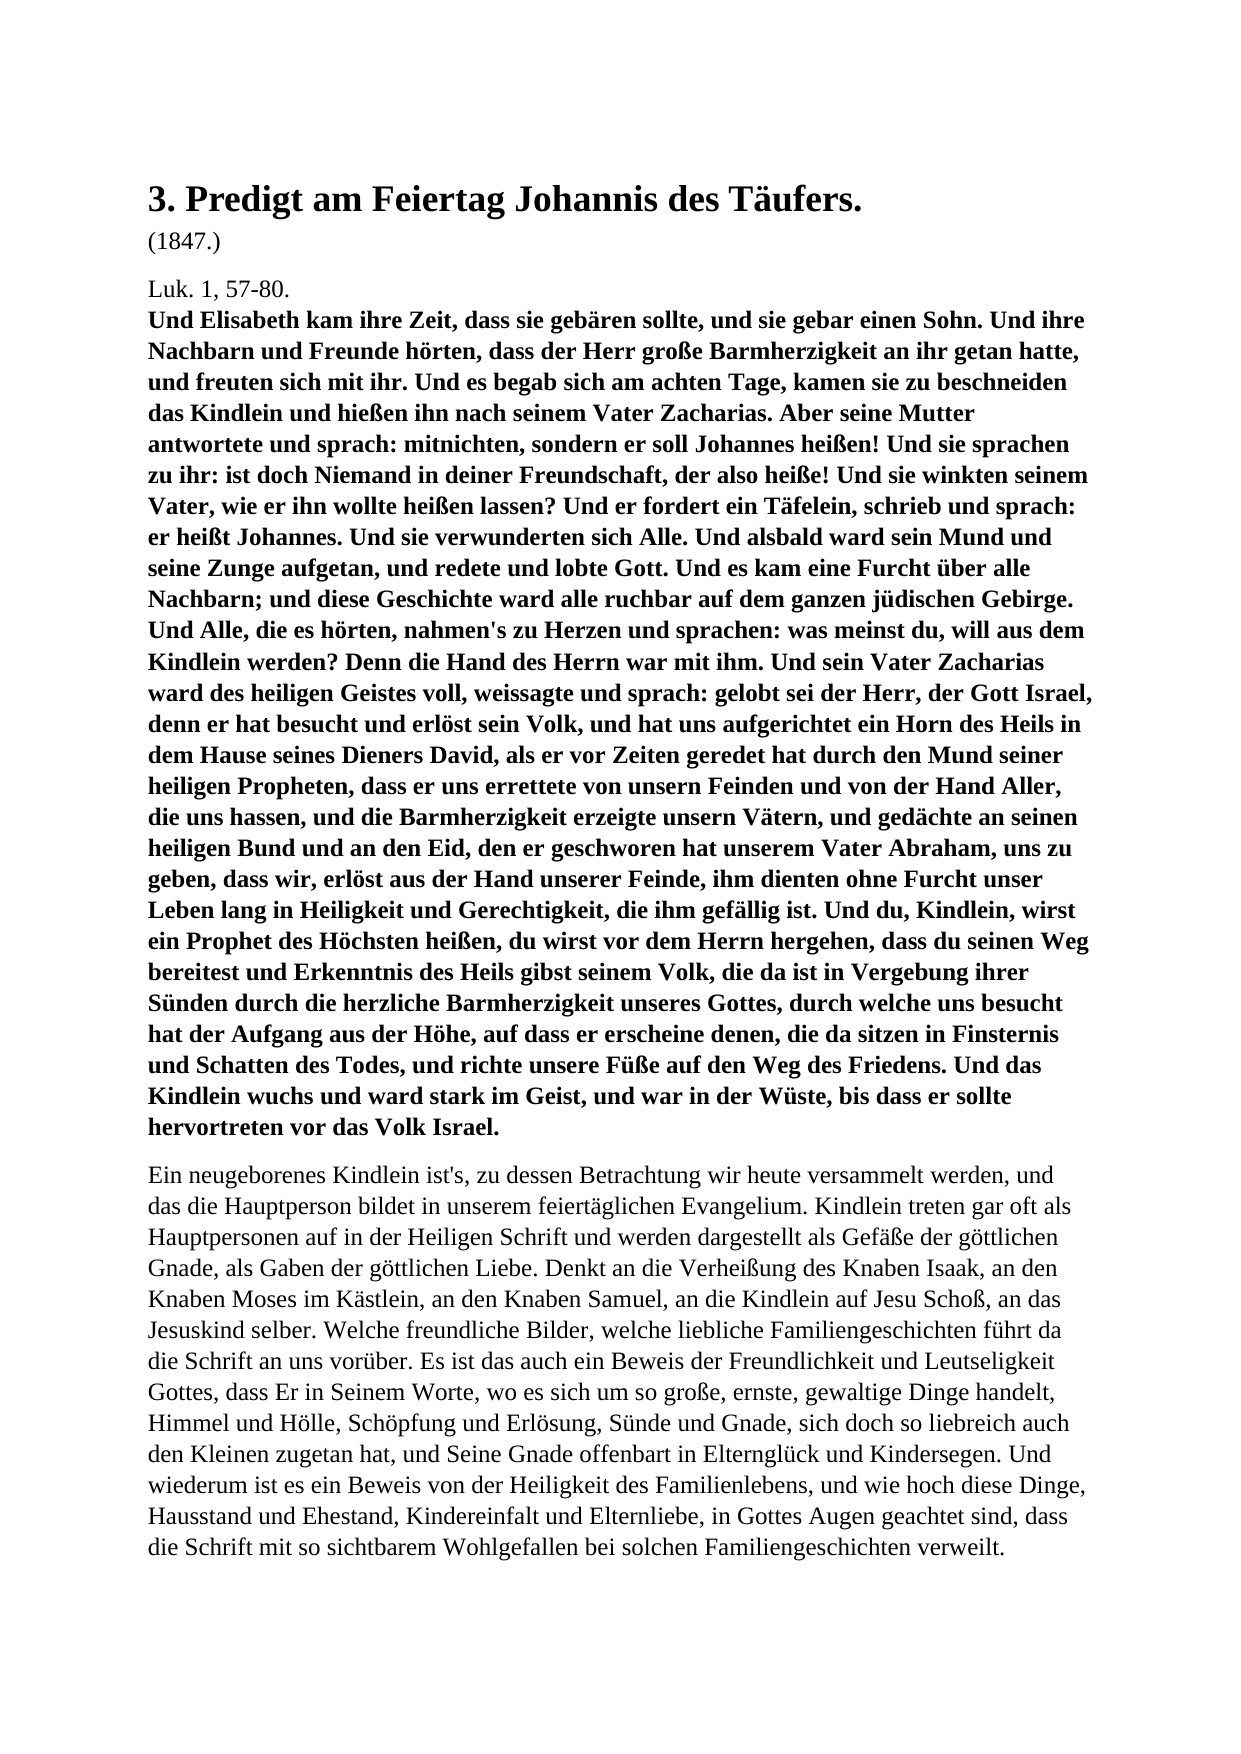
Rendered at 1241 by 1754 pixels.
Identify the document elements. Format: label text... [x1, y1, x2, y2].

text (1847.) [148, 226, 1093, 255]
text Luk. 1, 57-80. Und Elisabeth kam ihre Zeit, dass sie gebären sollte, und sie gebar einen Sohn. Und ihre Nachbarn und Freunde hörten, dass der Herr große Barmherzigkeit an ihr getan hatte, und freuten sich mit ihr. Und es begab sich am achten Tage, kamen sie zu beschneiden das Kindlein und hießen ihn nach seinem Vater Zacharias. Aber seine Mutter antwortete und sprach: mitnichten, sondern er soll Johannes heißen! Und sie sprachen zu ihr: ist doch Niemand in deiner Freundschaft, der also heiße! Und sie winkten seinem Vater, wie er ihn wollte heißen lassen? Und er fordert ein Täfelein, schrieb und sprach: er heißt Johannes. Und sie verwunderten sich Alle. Und alsbald ward sein Mund und seine Zunge aufgetan, und redete und lobte Gott. Und es kam eine Furcht über alle Nachbarn; und diese Geschichte ward alle ruchbar auf dem ganzen jüdischen Gebirge. Und Alle, die es hörten, nahmen's zu Herzen und sprachen: was meinst du, will aus dem Kindlein werden? Denn die Hand des Herrn war mit ihm. Und sein Vater Zacharias ward des heiligen Geistes voll, weissagte und sprach: gelobt sei der Herr, der Gott Israel, denn er hat besucht und erlöst sein Volk, und hat uns aufgerichtet ein Horn des Heils in dem Hause seines Dieners David, als er vor Zeiten geredet hat durch den Mund seiner heiligen Propheten, dass er uns errettete von unsern Feinden und von der Hand Aller, die uns hassen, und die Barmherzigkeit erzeigte unsern Vätern, und gedächte an seinen heiligen Bund und an den Eid, den er geschworen hat unserem Vater Abraham, uns zu geben, dass wir, erlöst aus der Hand unserer Feinde, ihm dienten ohne Furcht unser Leben lang in Heiligkeit und Gerechtigkeit, die ihm gefällig ist. Und du, Kindlein, wirst ein Prophet des Höchsten heißen, du wirst vor dem Herrn hergehen, dass du seinen Weg bereitest und Erkenntnis des Heils gibst seinem Volk, die da ist in Vergebung ihrer Sünden durch die herzliche Barmherzigkeit unseres Gottes, durch welche uns besucht hat der Aufgang aus der Höhe, auf dass er erscheine denen, die da sitzen in Finsternis und Schatten des Todes, und richte unsere Füße auf den Weg des Friedens. Und das Kindlein wuchs und ward stark im Geist, und war in der Wüste, bis dass er sollte hervortreten vor das Volk Israel. [148, 274, 1093, 1141]
subtitle 3. Predigt am Feiertag Johannis des Täufers. [148, 177, 1093, 220]
text Ein neugeborenes Kindlein ist's, zu dessen Betrachtung wir heute versammelt werden, und das die Hauptperson bildet in unserem feiertäglichen Evangelium. Kindlein treten gar oft als Hauptpersonen auf in der Heiligen Schrift und werden dargestellt als Gefäße der göttlichen Gnade, als Gaben der göttlichen Liebe. Denkt an die Verheißung des Knaben Isaak, an den Knaben Moses im Kästlein, an den Knaben Samuel, an die Kindlein auf Jesu Schoß, an das Jesuskind selber. Welche freundliche Bilder, welche liebliche Familiengeschichten führt da die Schrift an uns vorüber. Es ist das auch ein Beweis der Freundlichkeit und Leutseligkeit Gottes, dass Er in Seinem Worte, wo es sich um so große, ernste, gewaltige Dinge handelt, Himmel und Hölle, Schöpfung und Erlösung, Sünde und Gnade, sich doch so liebreich auch den Kleinen zugetan hat, und Seine Gnade offenbart in Elternglück und Kindersegen. Und wiederum ist es ein Beweis von der Heiligkeit des Familienlebens, und wie hoch diese Dinge, Hausstand und Ehestand, Kindereinfalt und Elternliebe, in Gottes Augen geachtet sind, dass die Schrift mit so sichtbarem Wohlgefallen bei solchen Familiengeschichten verweilt. [148, 1160, 1093, 1561]
